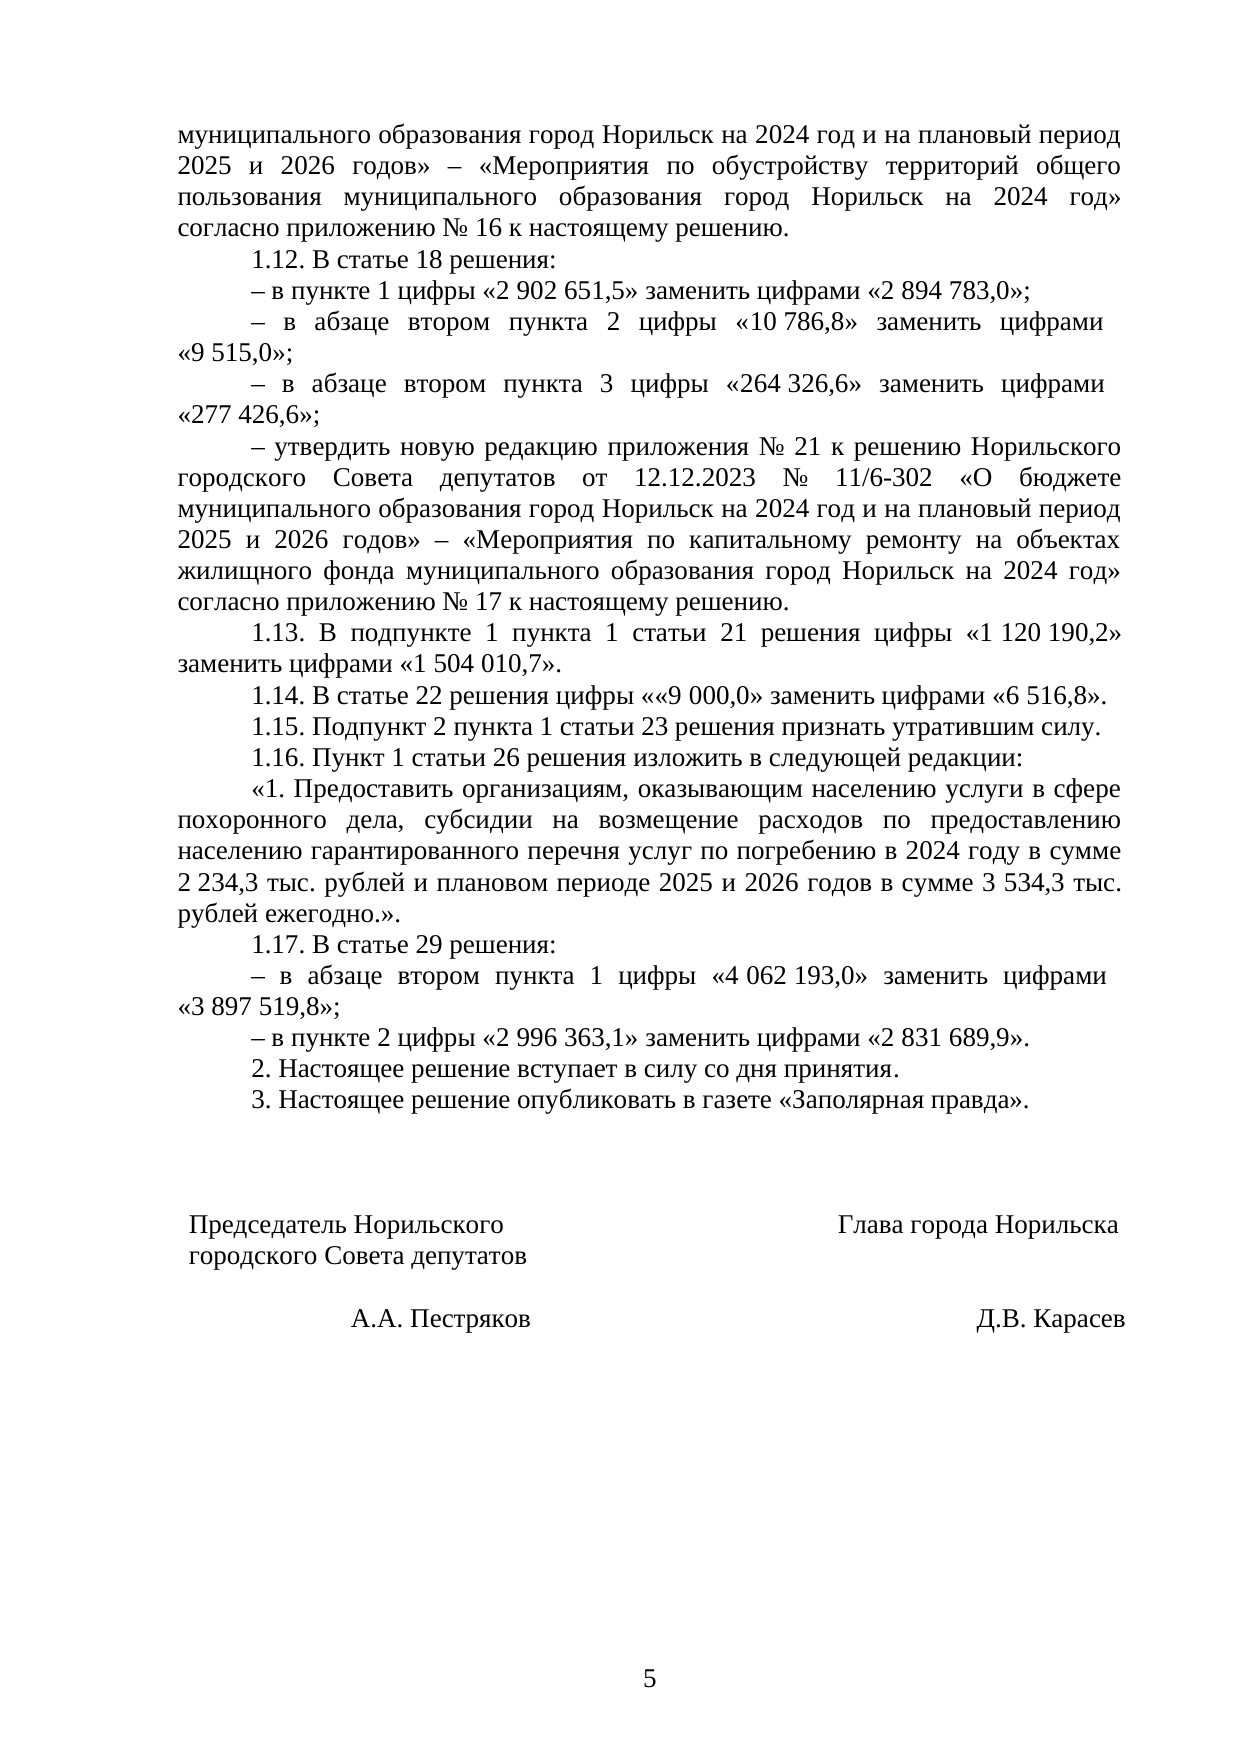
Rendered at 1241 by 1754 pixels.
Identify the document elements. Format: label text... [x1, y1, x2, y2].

text – в пункте 2 цифры «2 996 363,1» заменить цифрами «2 831 689,9». [177, 1021, 1122, 1052]
text 1.14. В статье 22 решения цифры ««9 000,0» заменить цифрами «6 516,8». [177, 679, 1122, 710]
text 1.12. В статье 18 решения: [177, 243, 1122, 274]
text 1.16. Пункт 1 статьи 26 решения изложить в следующей редакции: [177, 741, 1122, 772]
table_header Председатель Норильского городского Совета депутатов А.А. Пестряков [177, 1208, 658, 1333]
text 1.13. В подпункте 1 пункта 1 статьи 21 решения цифры «1 120 190,2» заменить цифрами «1 504 010,7». [177, 616, 1122, 679]
text 2. Настоящее решение вступает в силу со дня принятия. [177, 1052, 1122, 1084]
text – в абзаце втором пункта 1 цифры «4 062 193,0» заменить цифрами «3 897 519,8»; [177, 959, 1122, 1021]
text «1. Предоставить организациям, оказывающим населению услуги в сфере похоронного дела, субсидии на возмещение расходов по предоставлению населению гарантированного перечня услуг по погребению в 2024 году в сумме 2 234,3 тыс. рублей и плановом периоде 2025 и 2026 годов в сумме 3 534,3 тыс. рублей ежегодно.». [177, 772, 1122, 928]
table_header Глава города Норильска Д.В. Карасев [658, 1208, 1137, 1333]
text – утвердить новую редакцию приложения № 21 к решению Норильского городского Совета депутатов от 12.12.2023 № 11/6-302 «О бюджете муниципального образования город Норильск на 2024 год и на плановый период 2025 и 2026 годов» – «Мероприятия по капитальному ремонту на объектах жилищного фонда муниципального образования город Норильск на 2024 год» согласно приложению № 17 к настоящему решению. [177, 429, 1122, 616]
text 1.17. В статье 29 решения: [177, 928, 1122, 959]
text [177, 118, 1122, 243]
text – в абзаце втором пункта 3 цифры «264 326,6» заменить цифрами «277 426,6»; [177, 367, 1122, 429]
text 1.15. Подпункт 2 пункта 1 статьи 23 решения признать утратившим силу. [177, 710, 1122, 741]
text – в абзаце втором пункта 2 цифры «10 786,8» заменить цифрами «9 515,0»; [177, 305, 1122, 367]
text – в пункте 1 цифры «2 902 651,5» заменить цифрами «2 894 783,0»; [177, 274, 1122, 305]
text 3. Настоящее решение опубликовать в газете «Заполярная правда». [177, 1084, 1122, 1115]
